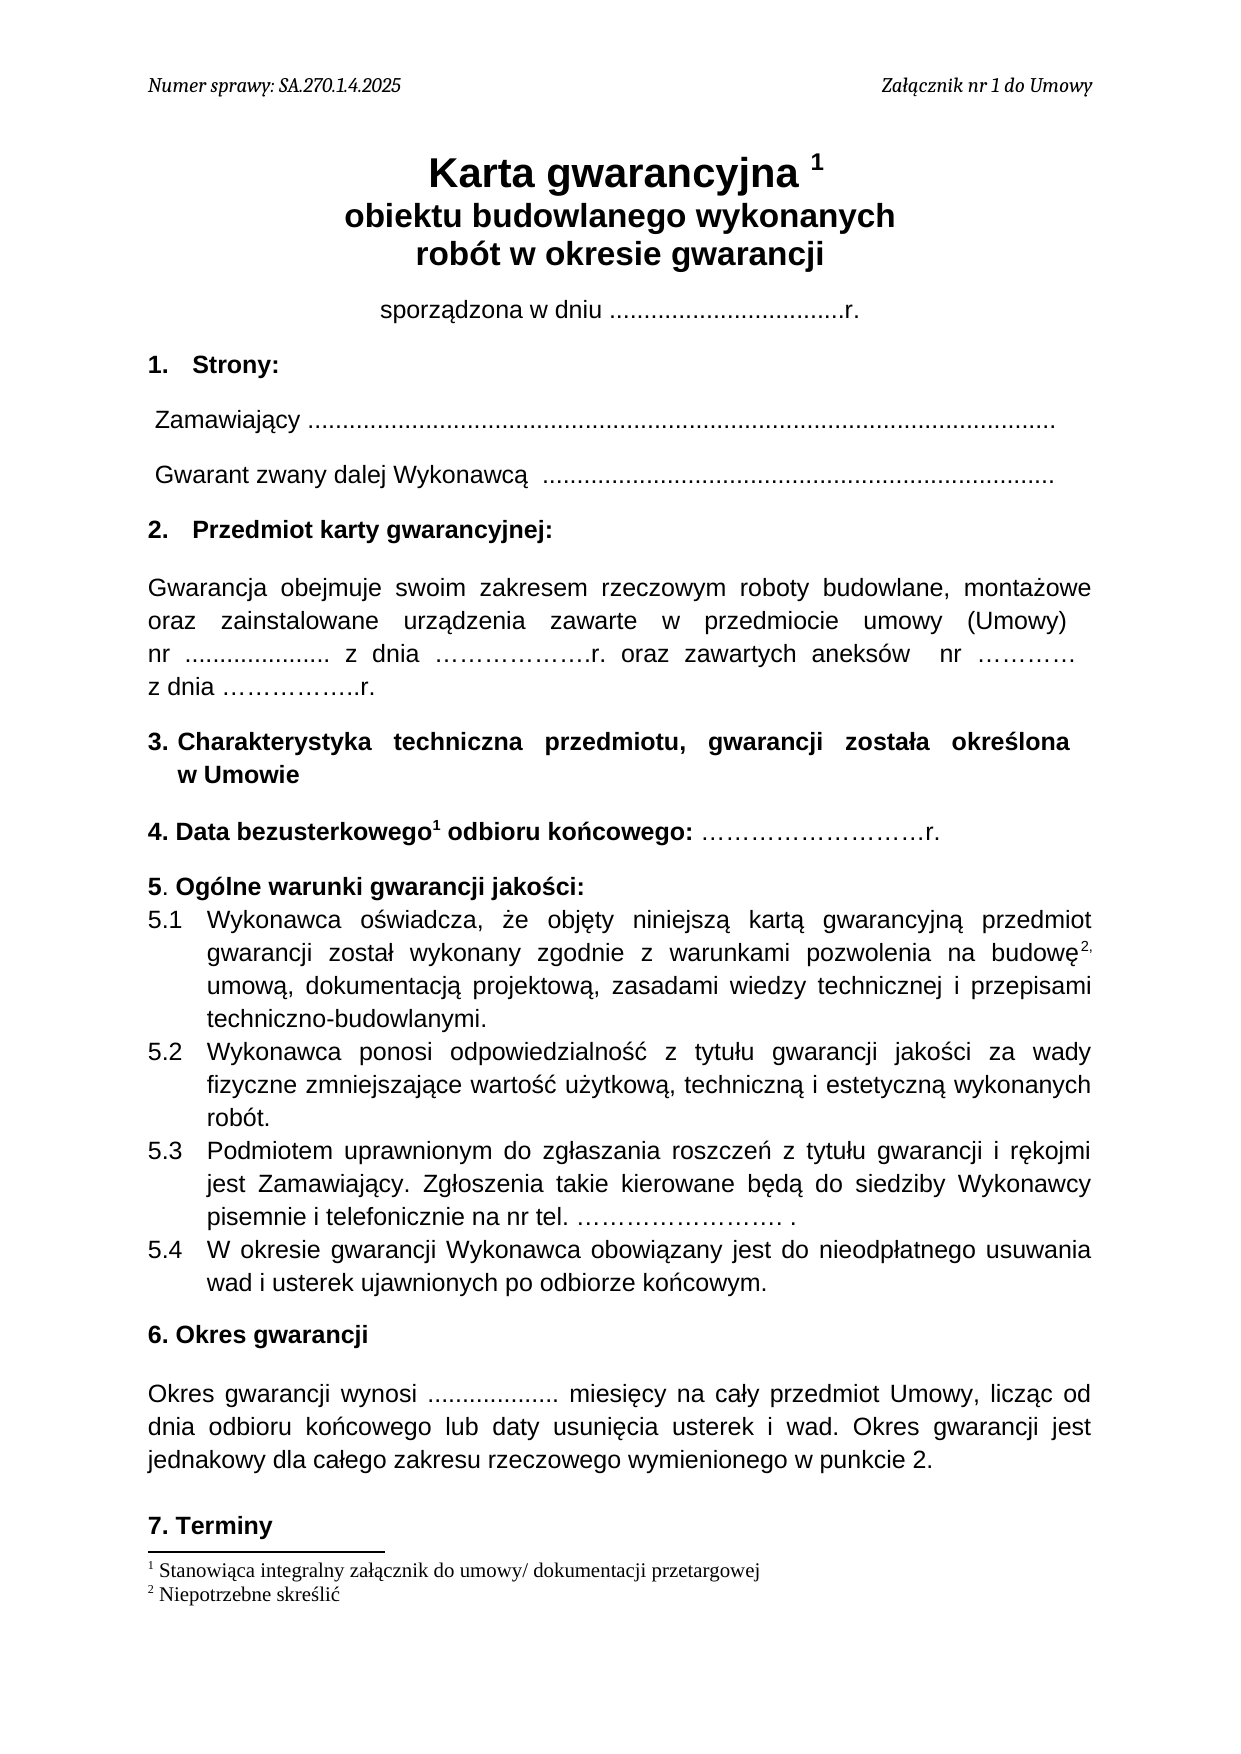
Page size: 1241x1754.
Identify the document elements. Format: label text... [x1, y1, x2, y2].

text Gwarancja obejmuje swoim zakresem rzeczowym roboty budowlane, montażowe oraz zainstalowane urządzenia zawarte w przedmiocie umowy (Umowy) nr ..................... z dnia ……………….r. oraz zawartych aneksów nr ………… z dnia ……………..r. [148, 573, 1093, 701]
list Strony: [148, 350, 1093, 379]
text 7. Terminy [148, 1511, 1093, 1539]
subtitle 5. Ogólne warunki gwarancji jakości: [148, 872, 1093, 901]
list Przedmiot karty gwarancyjnej: [148, 515, 1093, 544]
text 4. Data bezusterkowego1 odbioru końcowego: ………………………r. [148, 817, 1093, 846]
text 5.4 W okresie gwarancji Wykonawca obowiązany jest do nieodpłatnego usuwania wad i usterek ujawnionych po odbiorze końcowym. [148, 1235, 1093, 1297]
text Zamawiający ............................................................................................................ [148, 405, 1093, 434]
text Okres gwarancji wynosi ................... miesięcy na cały przedmiot Umowy, licząc od dnia odbioru końcowego lub daty usunięcia usterek i wad. Okres gwarancji jest jednakowy dla całego zakresu rzeczowego wymienionego w punkcie 2. [148, 1378, 1093, 1473]
text sporządzona w dniu ..................................r. [148, 295, 1093, 324]
text 5.2 Wykonawca ponosi odpowiedzialność z tytułu gwarancji jakości za wady fizyczne zmniejszające wartość użytkową, techniczną i estetyczną wykonanych robót. [148, 1037, 1093, 1132]
text Gwarant zwany dalej Wykonawcą .......................................................................... [148, 460, 1093, 489]
text 6. Okres gwarancji [148, 1321, 1093, 1349]
text 5.3 Podmiotem uprawnionym do zgłaszania roszczeń z tytułu gwarancji i rękojmi jest Zamawiający. Zgłoszenia takie kierowane będą do siedziby Wykonawcy pisemnie i telefonicznie na nr tel. ……………………. . [148, 1136, 1093, 1231]
text Karta gwarancyjna [148, 148, 1093, 196]
list Charakterystyka techniczna przedmiotu, gwarancji została określona w Umowie [148, 727, 1093, 789]
text 5.1 Wykonawca oświadcza, że objęty niniejszą kartą gwarancyjną przedmiot gwarancji został wykonany zgodnie z warunkami pozwolenia na budowę, umową, dokumentacją projektową, zasadami wiedzy technicznej i przepisami techniczno-budowlanymi. [148, 905, 1093, 1033]
title obiektu budowlanego wykonanych robót w okresie gwarancji [148, 196, 1093, 273]
